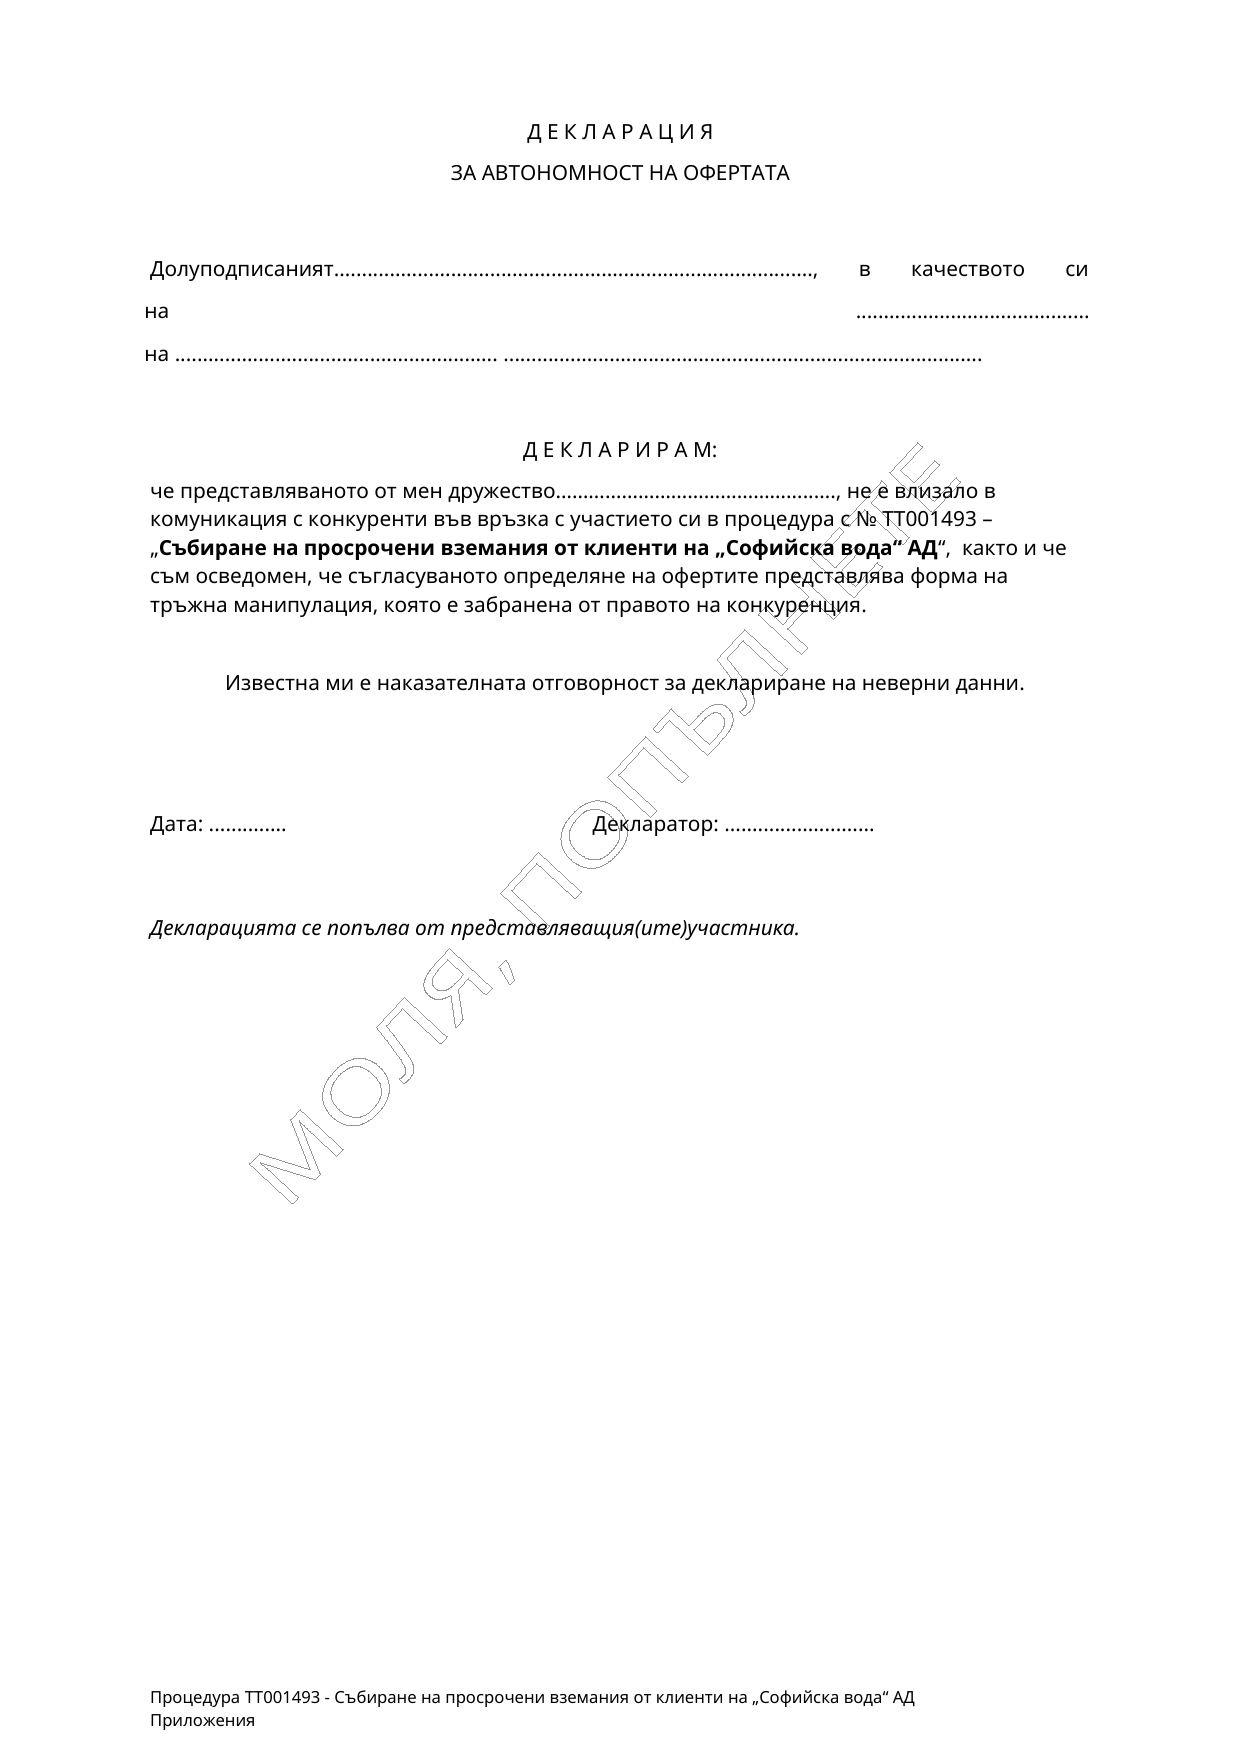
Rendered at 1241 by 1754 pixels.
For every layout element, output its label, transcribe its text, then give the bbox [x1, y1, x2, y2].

text Дата: .............. Декларатор: ........................... [150, 809, 1090, 838]
text Декларацията се попълва от представляващия(ите)участника. [150, 913, 1090, 941]
text ЗА АВТОНОМНОСТ НА ОФЕРТАТА [144, 158, 1090, 186]
text Д Е К Л А Р И Р А М: [144, 435, 1090, 463]
text че представляваното от мен дружество………………………………………..…., не е влизало в комуникация с конкуренти във връзка с участието си в процедура с № ТТ001493 – „Събиране на просрочени вземания от клиенти на „Софийска вода“ АД“, както и че съм осведомен, че съгласуваното определяне на офертите представлява форма на тръжна манипулация, която е забранена от правото на конкуренция. [150, 476, 1090, 618]
text Долуподписаният......................................................................................, в качеството си на .......................................... на .......................................................... ...................................................................................... [144, 254, 1090, 367]
text Известна ми е наказателната отговорност за деклариране на неверни данни. [150, 668, 1090, 697]
text Д Е К Л А Р А Ц И Я [144, 117, 1090, 145]
